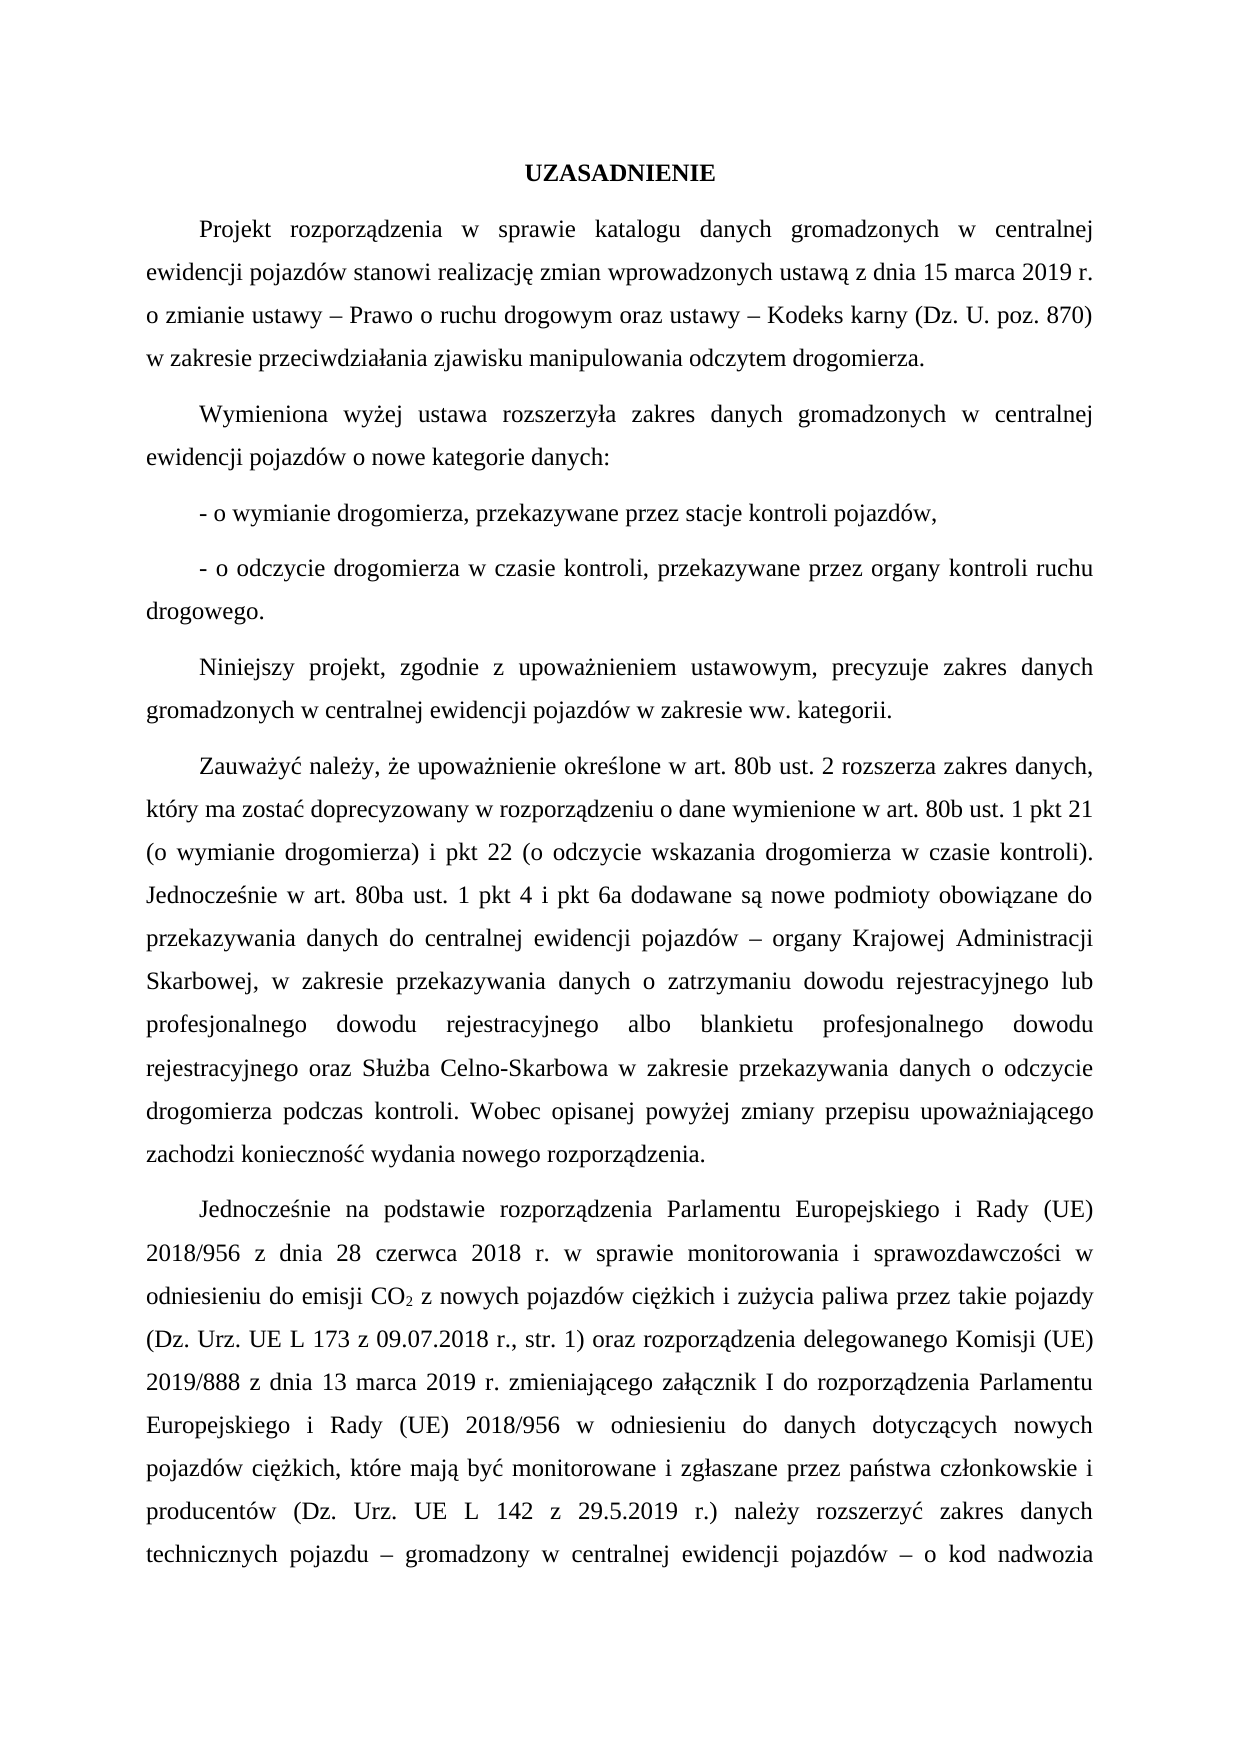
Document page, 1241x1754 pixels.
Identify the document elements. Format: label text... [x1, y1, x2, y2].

text - o wymianie drogomierza, przekazywane przez stacje kontroli pojazdów, [146, 498, 1094, 526]
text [146, 1194, 1094, 1568]
text Wymieniona wyżej ustawa rozszerzyła zakres danych gromadzonych w centralnej ewidencji pojazdów o nowe kategorie danych: [146, 399, 1094, 471]
text - o odczycie drogomierza w czasie kontroli, przekazywane przez organy kontroli ruchu drogowego. [146, 553, 1094, 625]
text Zauważyć należy, że upoważnienie określone w art. 80b ust. 2 rozszerza zakres danych, który ma zostać doprecyzowany w rozporządzeniu o dane wymienione w art. 80b ust. 1 pkt 21 (o wymianie drogomierza) i pkt 22 (o odczycie wskazania drogomierza w czasie kontroli). Jednocześnie w art. 80ba ust. 1 pkt 4 i pkt 6a dodawane są nowe podmioty obowiązane do przekazywania danych do centralnej ewidencji pojazdów – organy Krajowej Administracji Skarbowej, w zakresie przekazywania danych o zatrzymaniu dowodu rejestracyjnego lub profesjonalnego dowodu rejestracyjnego albo blankietu profesjonalnego dowodu rejestracyjnego oraz Służba Celno-Skarbowa w zakresie przekazywania danych o odczycie drogomierza podczas kontroli. Wobec opisanej powyżej zmiany przepisu upoważniającego zachodzi konieczność wydania nowego rozporządzenia. [146, 751, 1094, 1168]
text Niniejszy projekt, zgodnie z upoważnieniem ustawowym, precyzuje zakres danych gromadzonych w centralnej ewidencji pojazdów w zakresie ww. kategorii. [146, 652, 1094, 724]
text UZASADNIENIE [146, 158, 1094, 187]
text Projekt rozporządzenia w sprawie katalogu danych gromadzonych w centralnej ewidencji pojazdów stanowi realizację zmian wprowadzonych ustawą z dnia 15 marca 2019 r. o zmianie ustawy – Prawo o ruchu drogowym oraz ustawy – Kodeks karny (Dz. U. poz. 870) w zakresie przeciwdziałania zjawisku manipulowania odczytem drogomierza. [146, 214, 1094, 372]
